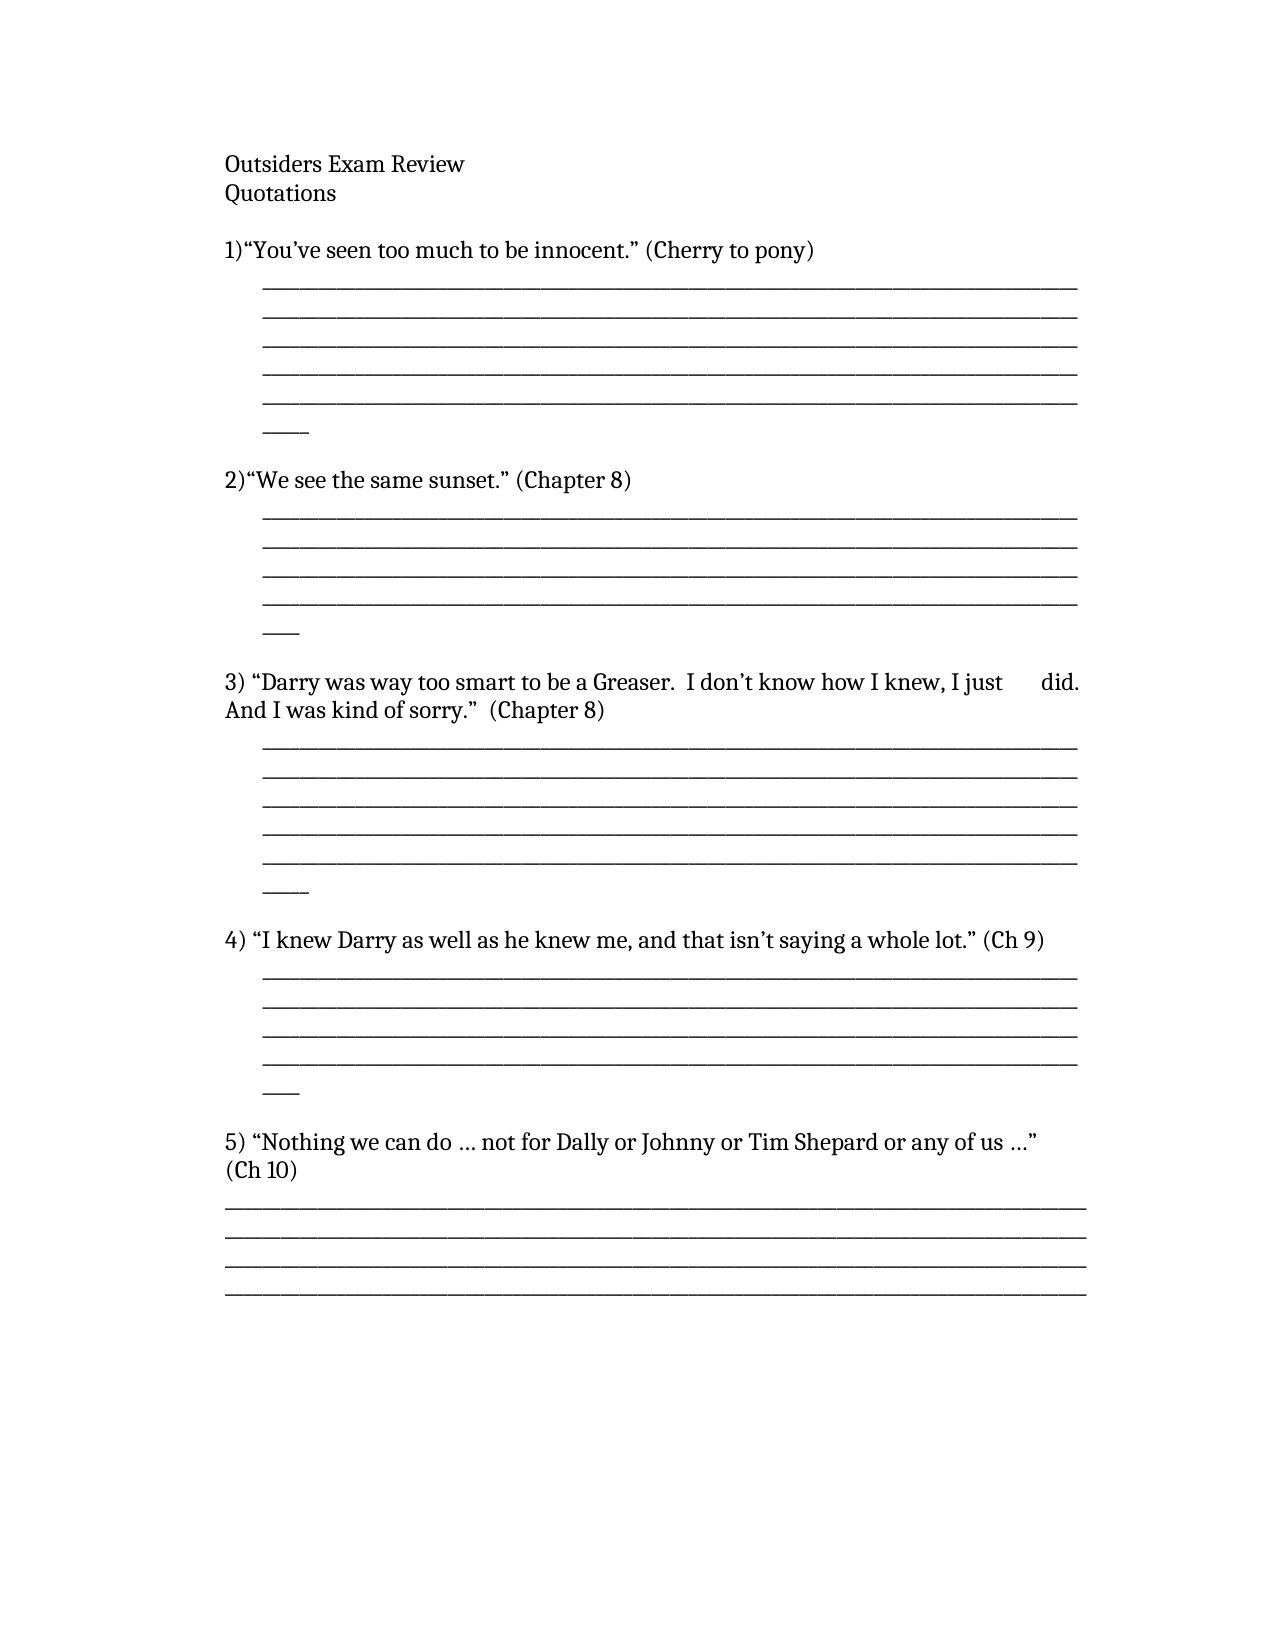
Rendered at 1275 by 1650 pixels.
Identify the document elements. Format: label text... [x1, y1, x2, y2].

text 1)“You’ve seen too much to be innocent.” (Cherry to pony) [225, 236, 1087, 265]
text Quotations [225, 179, 1087, 207]
text 4) “I knew Darry as well as he knew me, and that isn’t saying a whole lot.” (Ch 9) [225, 926, 1087, 955]
text 3) “Darry was way too smart to be a Greaser. I don’t know how I knew, I just did. And I was kind of sorry.” (Chapter 8) [225, 667, 1087, 725]
list _____________________________________________________________________________________________________________________________________________________________________________________________________________________________________________________________________________________________________________________________________________________________________________________________________________________________________________________________ [262, 265, 1087, 437]
text 5) “Nothing we can do … not for Dally or Johnny or Tim Shepard or any of us …” (Ch 10) ____________________________________________________________________________________________________________________________________________________________________________________________________________________________________________________________________________________________________________________________________________________________________________________ [225, 1127, 1087, 1300]
text Outsiders Exam Review [225, 150, 1087, 179]
text 2)“We see the same sunset.” (Chapter 8) [225, 466, 1087, 495]
list ____________________________________________________________________________________________________________________________________________________________________________________________________________________________________________________________________________________________________________________________________________________________________ [262, 955, 1087, 1099]
list _____________________________________________________________________________________________________________________________________________________________________________________________________________________________________________________________________________________________________________________________________________________________________________________________________________________________________________________________ [262, 725, 1087, 897]
list ____________________________________________________________________________________________________________________________________________________________________________________________________________________________________________________________________________________________________________________________________________________________________ [262, 495, 1087, 639]
